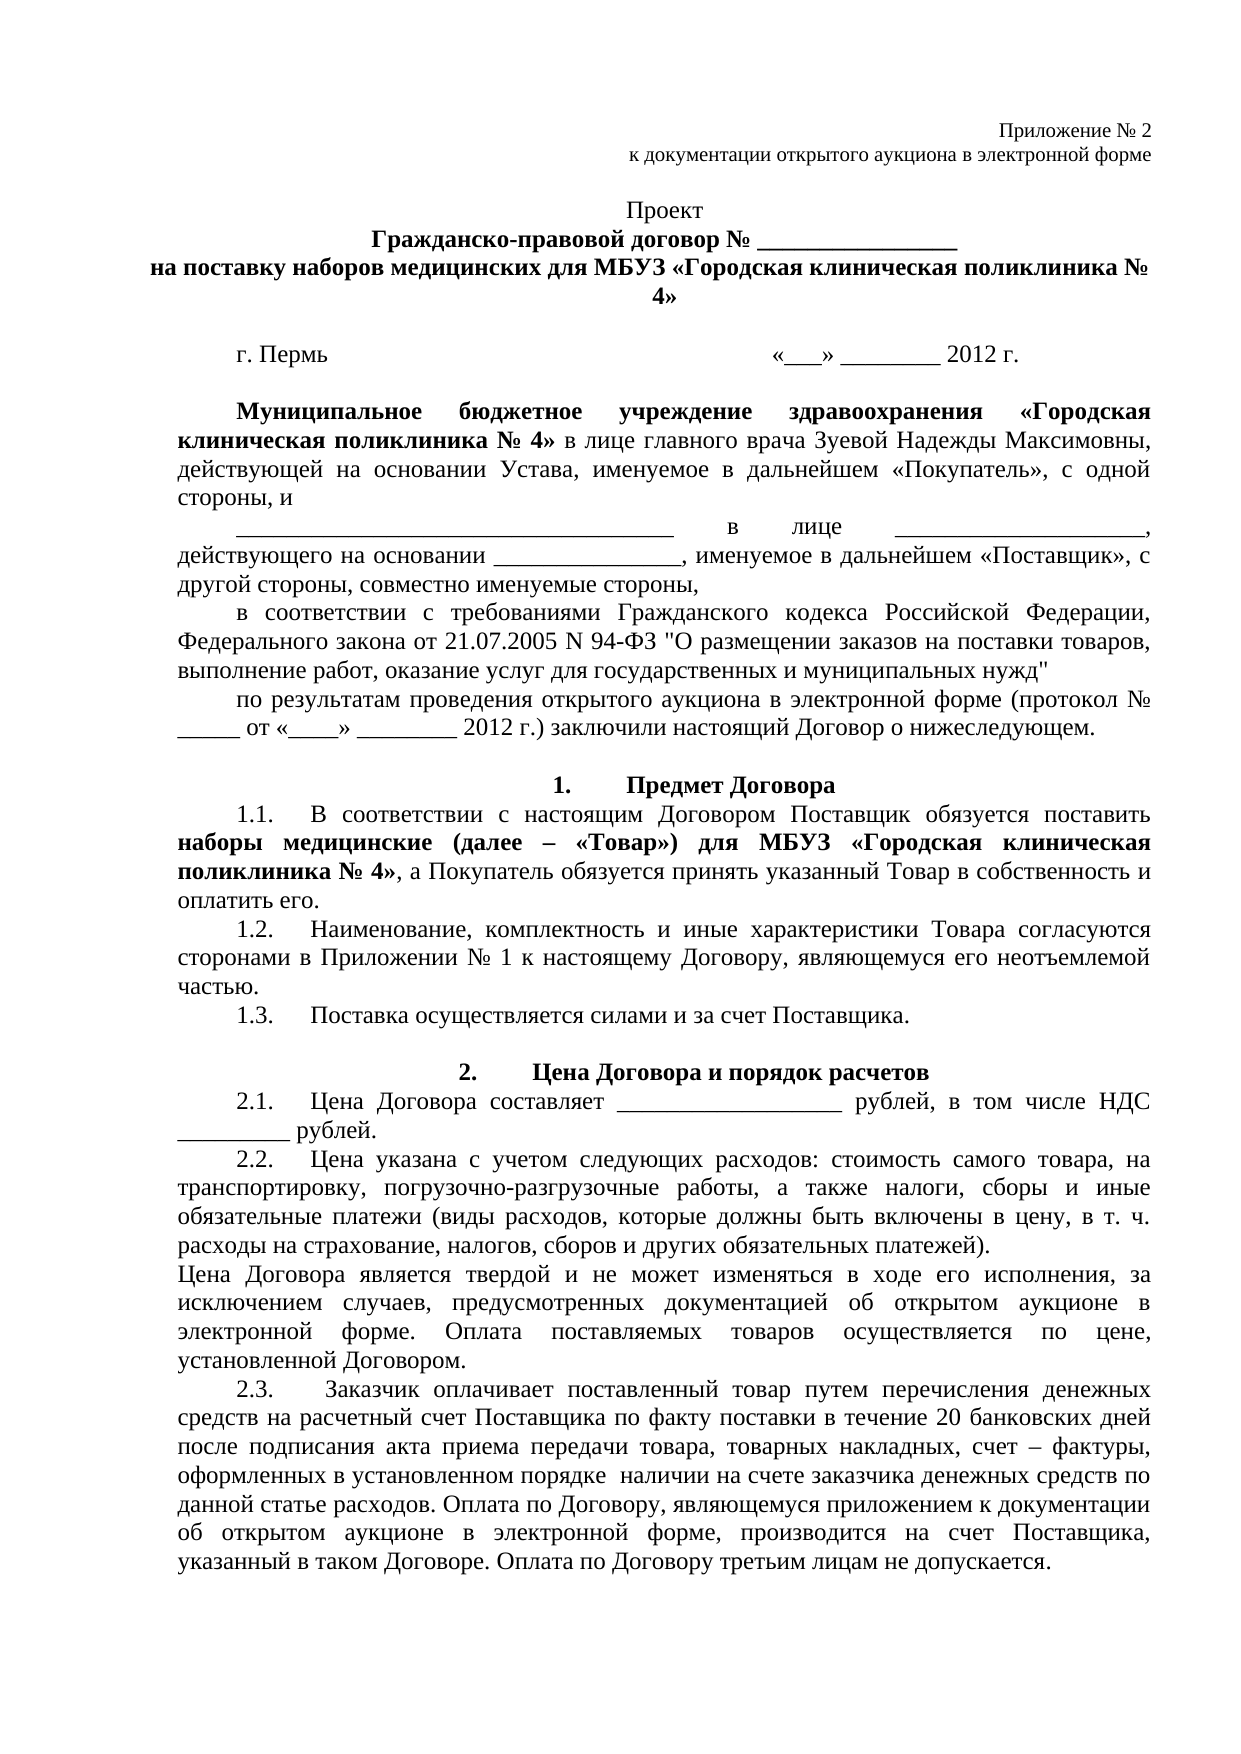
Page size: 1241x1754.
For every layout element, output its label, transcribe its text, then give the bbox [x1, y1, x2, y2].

text ___________________________________ в лице ____________________, действующего на основании _______________, именуемое в дальнейшем «Поставщик», с другой стороны, совместно именуемые стороны, [177, 511, 1152, 597]
text по результатам проведения открытого аукциона в электронной форме (протокол № _____ от «____» ________ 2012 г.) заключили настоящий Договор о нижеследующем. [177, 684, 1152, 741]
list Наименование, комплектность и иные характеристики Товара согласуются сторонами в Приложении № 1 к настоящему Договору, являющемуся его неотъемлемой частью. [177, 914, 1152, 1000]
list Цена Договора составляет __________________ рублей, в том числе НДС _________ рублей. [177, 1086, 1152, 1144]
list Предмет Договора [177, 770, 1152, 799]
text Муниципальное бюджетное учреждение здравоохранения «Городская клиническая поликлиника № 4» в лице главного врача Зуевой Надежды Максимовны, действующей на основании Устава, именуемое в дальнейшем «Покупатель», с одной стороны, и [177, 396, 1152, 511]
list Цена указана с учетом следующих расходов: стоимость самого товара, на транспортировку, погрузочно-разгрузочные работы, а также налоги, сборы и иные обязательные платежи (виды расходов, которые должны быть включены в цену, в т. ч. расходы на страхование, налогов, сборов и других обязательных платежей). [177, 1144, 1152, 1259]
list Цена Договора и порядок расчетов [177, 1057, 1152, 1086]
list Поставка осуществляется силами и за счет Поставщика. [177, 1000, 1152, 1029]
list Заказчик оплачивает поставленный товар путем перечисления денежных средств на расчетный счет Поставщика по факту поставки в течение 20 банковских дней после подписания акта приема передачи товара, товарных накладных, счет – фактуры, оформленных в установленном порядке наличии на счете заказчика денежных средств по данной статье расходов. Оплата по Договору, являющемуся приложением к документации об открытом аукционе в электронной форме, производится на счет Поставщика, указанный в таком Договоре. Оплата по Договору третьим лицам не допускается. [177, 1374, 1152, 1575]
text Гражданско-правовой договор № ________________ [177, 224, 1152, 252]
text г. Пермь «___» ________ 2012 г. [177, 339, 1152, 367]
text Приложение № 2 [177, 118, 1152, 142]
text Цена Договора является твердой и не может изменяться в ходе его исполнения, за исключением случаев, предусмотренных документацией об открытом аукционе в электронной форме. Оплата поставляемых товаров осуществляется по цене, установленной Договором. [177, 1259, 1152, 1374]
text к документации открытого аукциона в электронной форме [177, 142, 1152, 166]
text на поставку наборов медицинских для МБУЗ «Городская клиническая поликлиника № 4» [148, 252, 1152, 310]
text Проект [177, 195, 1152, 224]
text в соответствии с требованиями Гражданского кодекса Российской Федерации, Федерального закона от 21.07.2005 N 94-ФЗ "О размещении заказов на поставки товаров, выполнение работ, оказание услуг для государственных и муниципальных нужд" [177, 597, 1152, 684]
list В соответствии с настоящим Договором Поставщик обязуется поставить наборы медицинские (далее – «Товар») для МБУЗ «Городская клиническая поликлиника № 4», а Покупатель обязуется принять указанный Товар в собственность и оплатить его. [177, 799, 1152, 914]
